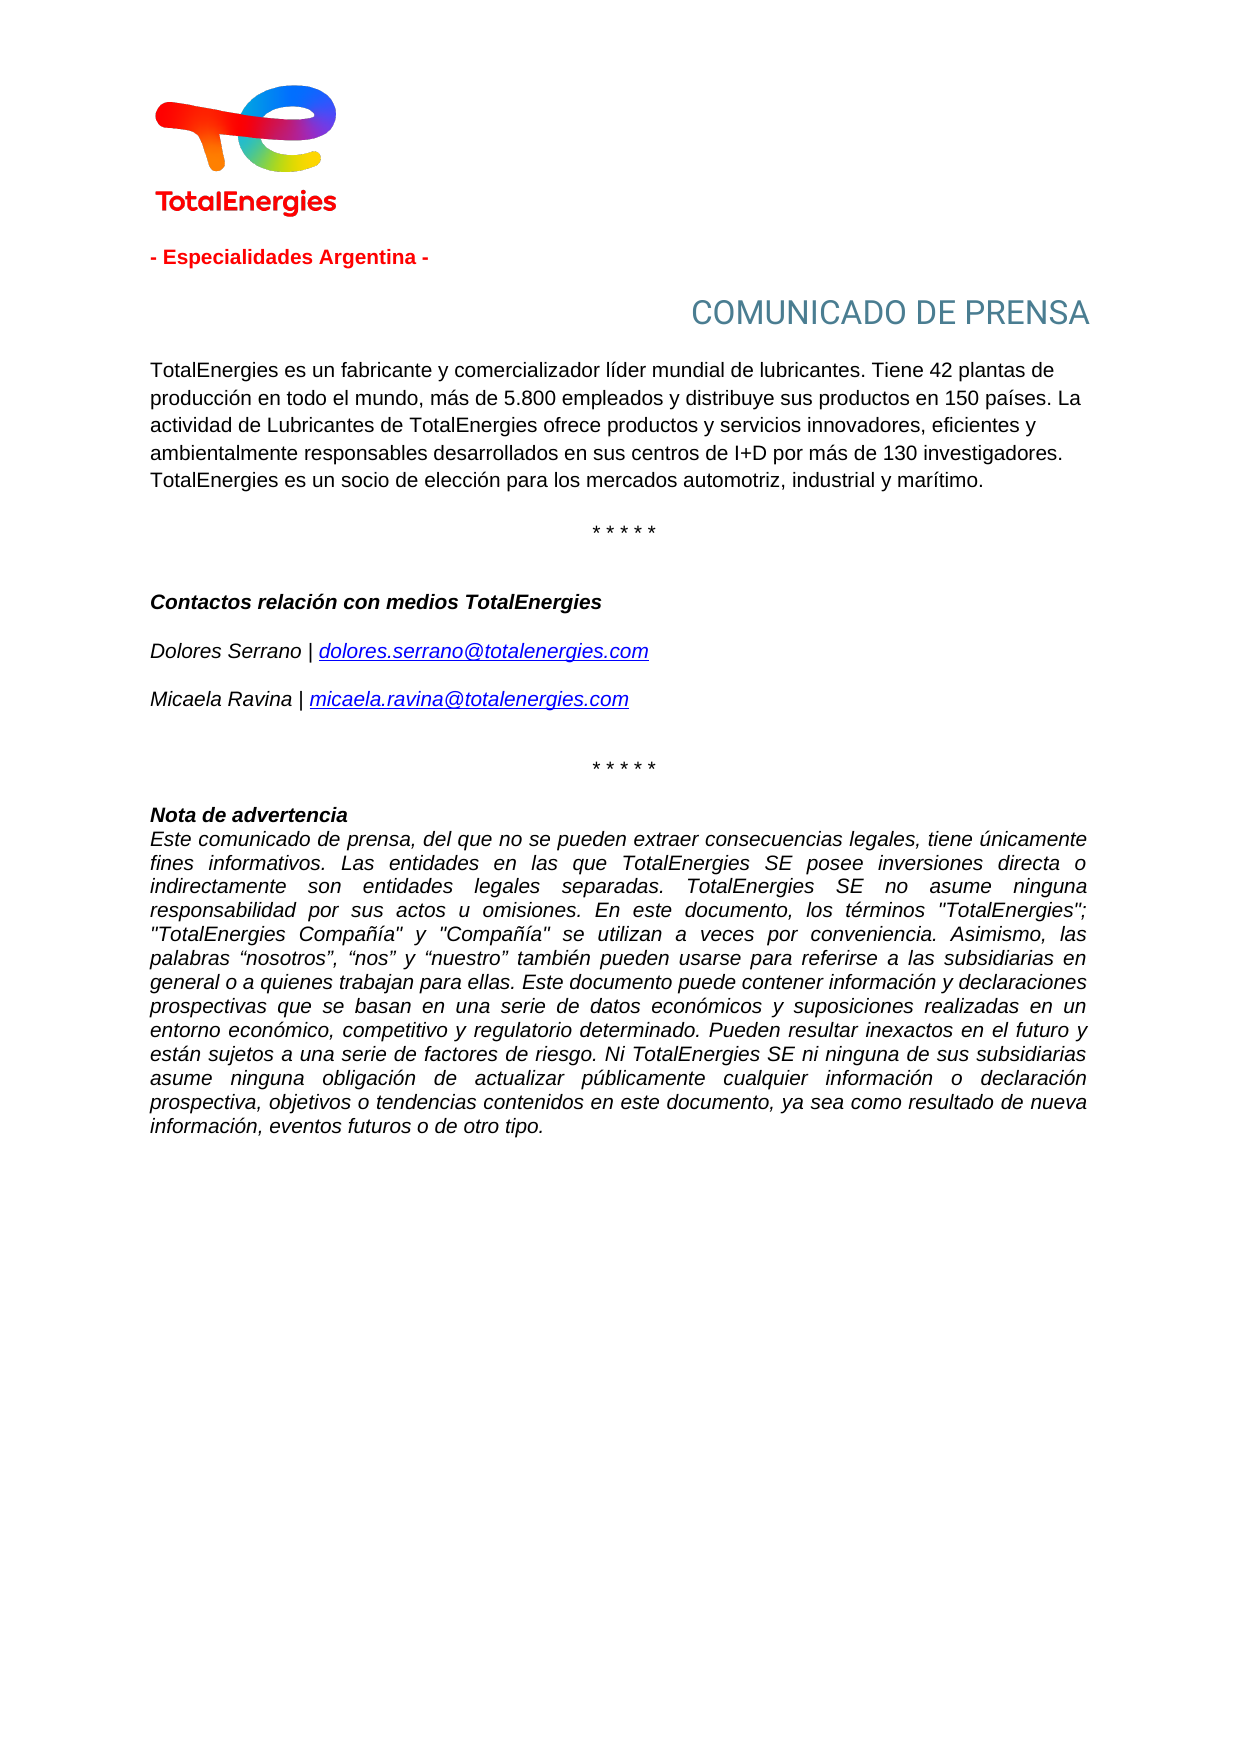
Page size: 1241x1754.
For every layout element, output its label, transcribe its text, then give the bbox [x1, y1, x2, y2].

text * * * * * [158, 522, 1090, 545]
text Dolores Serrano | dolores.serrano@totalenergies.com [150, 639, 1090, 663]
text Nota de advertencia [150, 802, 1090, 826]
text Micaela Ravina | micaela.ravina@totalenergies.com [150, 687, 1090, 711]
text TotalEnergies es un fabricante y comercializador líder mundial de lubricantes. Tiene 42 plantas de producción en todo el mundo, más de 5.800 empleados y distribuye sus productos en 150 países. La actividad de Lubricantes de TotalEnergies ofrece productos y servicios innovadores, eficientes y ambientalmente responsables desarrollados en sus centros de I+D por más de 130 investigadores. TotalEnergies es un socio de elección para los mercados automotriz, industrial y marítimo. [150, 358, 1090, 492]
text Este comunicado de prensa, del que no se pueden extraer consecuencias legales, tiene únicamente fines informativos. Las entidades en las que TotalEnergies SE posee inversiones directa o indirectamente son entidades legales separadas. TotalEnergies SE no asume ninguna responsabilidad por sus actos u omisiones. En este documento, los términos "TotalEnergies"; "TotalEnergies Compañía" y "Compañía" se utilizan a veces por conveniencia. Asimismo, las palabras “nosotros”, “nos” y “nuestro” también pueden usarse para referirse a las subsidiarias en general o a quienes trabajan para ellas. Este documento puede contener información y declaraciones prospectivas que se basan en una serie de datos económicos y suposiciones realizadas en un entorno económico, competitivo y regulatorio determinado. Pueden resultar inexactos en el futuro y están sujetos a una serie de factores de riesgo. Ni TotalEnergies SE ni ninguna de sus subsidiarias asume ninguna obligación de actualizar públicamente cualquier información o declaración prospectiva, objetivos o tendencias contenidos en este documento, ya sea como resultado de nueva información, eventos futuros o de otro tipo. [150, 826, 1090, 1138]
picture [150, 75, 343, 219]
text * * * * * [158, 758, 1090, 782]
text Contactos relación con medios TotalEnergies [150, 590, 1082, 614]
